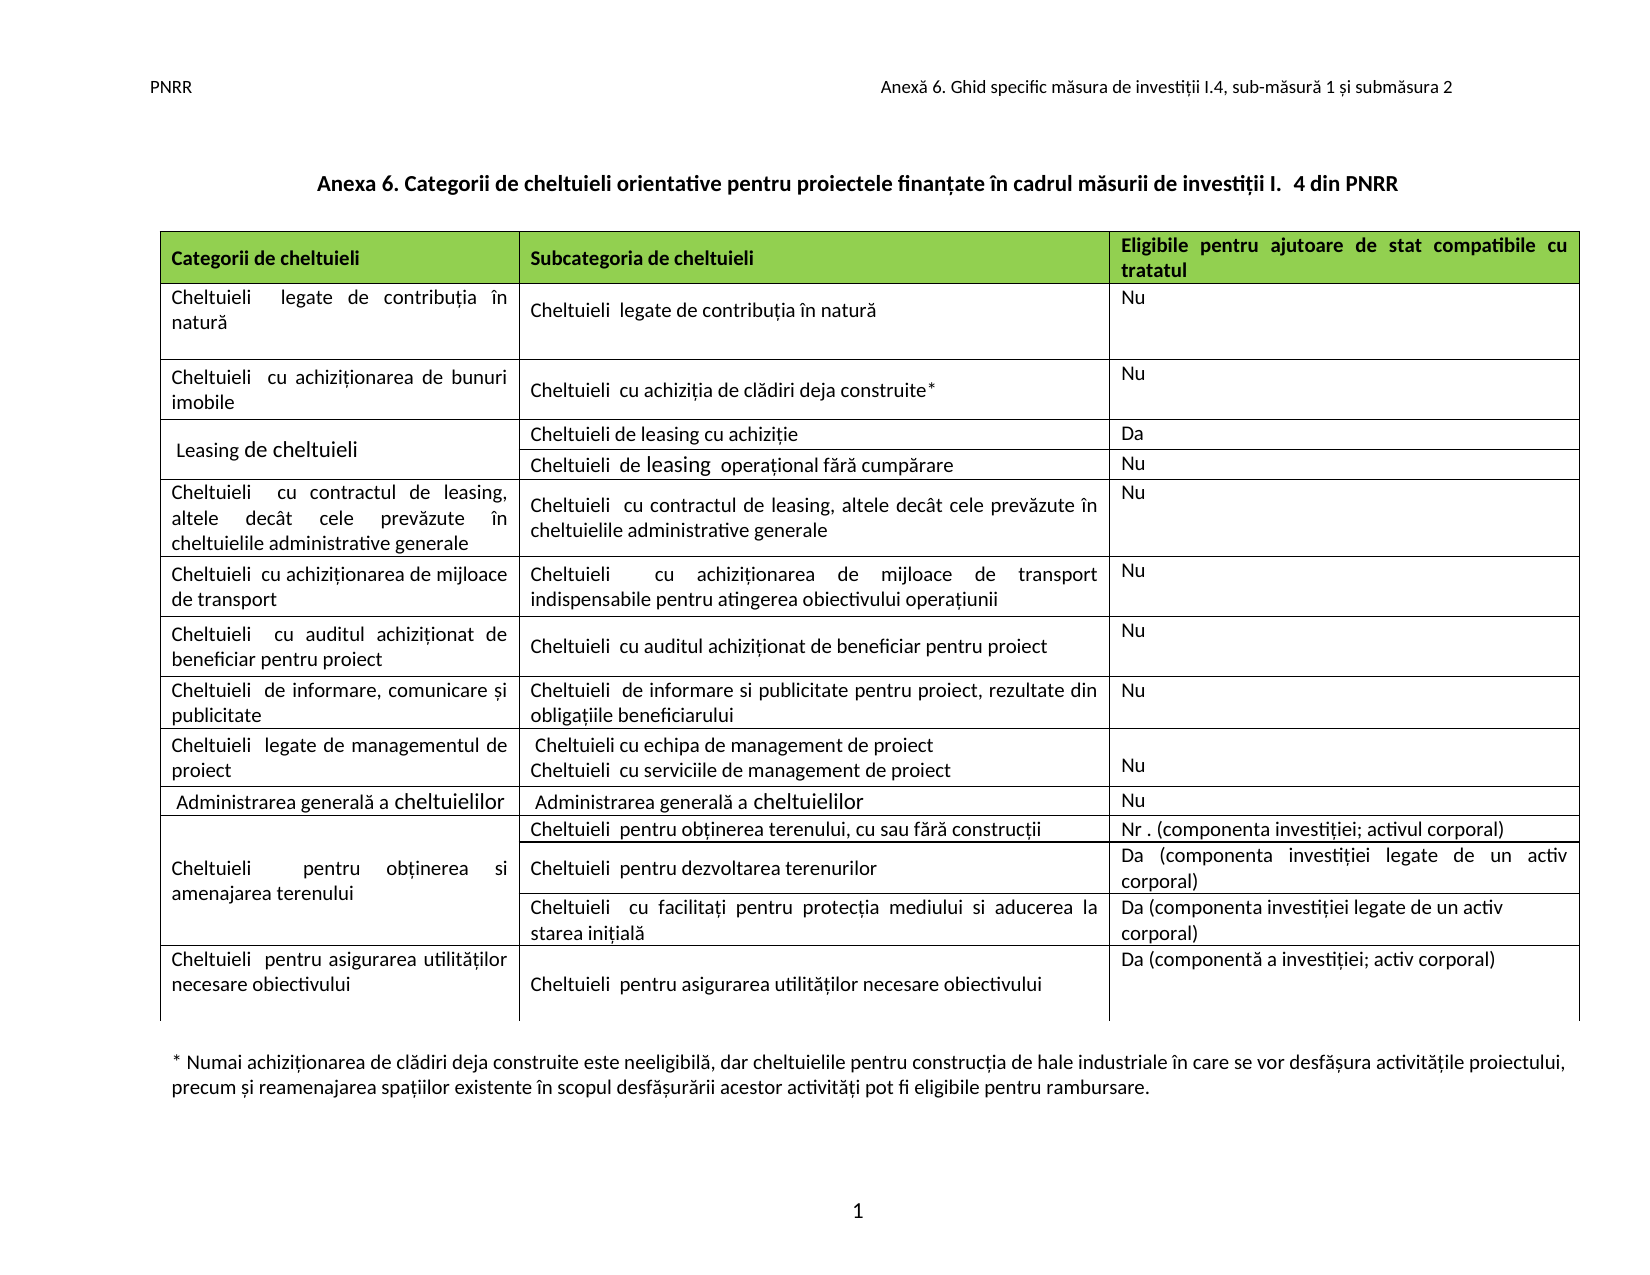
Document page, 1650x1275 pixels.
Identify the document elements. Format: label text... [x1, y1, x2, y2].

table_cell Cheltuieli pentru asigurarea utilităților necesare obiectivului [161, 946, 519, 1021]
table_cell Administrarea generală a cheltuielilor [520, 787, 1109, 815]
table_cell Cheltuieli pentru asigurarea utilităților necesare obiectivului [520, 946, 1109, 1021]
table_cell Cheltuieli cu echipa de management de proiect Cheltuieli cu serviciile de management de proiect [520, 729, 1109, 786]
table_cell Cheltuieli cu achiziția de clădiri deja construite* [520, 360, 1109, 419]
table_cell Cheltuieli de informare si publicitate pentru proiect, rezultate din obligațiile beneficiarului [520, 677, 1109, 728]
table_cell Cheltuieli legate de contribuția în natură [161, 284, 519, 359]
table_cell Cheltuieli cu contractul de leasing, altele decât cele prevăzute în cheltuielile administrative generale [161, 480, 519, 556]
table_cell Cheltuieli cu achiziționarea de bunuri imobile [161, 360, 519, 419]
table_cell Cheltuieli cu auditul achiziționat de beneficiar pentru proiect [520, 617, 1109, 676]
table_cell Cheltuieli cu contractul de leasing, altele decât cele prevăzute în cheltuielile administrative generale [520, 480, 1109, 556]
table_cell Nu [1110, 557, 1579, 616]
table_cell Cheltuieli legate de contribuția în natură [520, 284, 1109, 359]
table_cell Nu [1110, 617, 1579, 676]
table_cell Cheltuieli pentru obținerea terenului, cu sau fără construcții [520, 816, 1109, 841]
table_cell Nu [1110, 360, 1579, 419]
table_cell Cheltuieli cu auditul achiziționat de beneficiar pentru proiect [161, 617, 519, 676]
table_cell Administrarea generală a cheltuielilor [161, 787, 519, 815]
table_header Categorii de cheltuieli [161, 232, 519, 283]
table_cell Nu [1110, 787, 1579, 815]
table_cell Nu [1110, 284, 1579, 359]
table_cell Cheltuieli de informare, comunicare și publicitate [161, 677, 519, 728]
table_cell Nu [1110, 480, 1579, 556]
table_cell Nu [1110, 729, 1579, 786]
table_cell Cheltuieli cu facilitați pentru protecția mediului si aducerea la starea inițială [520, 894, 1109, 945]
table_header Subcategoria de cheltuieli [520, 232, 1109, 283]
table_cell Nu [1110, 677, 1579, 728]
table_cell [160, 1021, 1579, 1128]
table_cell Da (componenta investiției legate de un activ corporal) [1110, 843, 1579, 893]
table_cell Cheltuieli de leasing operațional fără cumpărare [520, 450, 1109, 478]
table_cell Da [1110, 420, 1579, 449]
table_cell Cheltuieli cu achiziționarea de mijloace de transport [161, 557, 519, 616]
table_cell Nu [1110, 450, 1579, 478]
table_cell Leasing de cheltuieli [161, 420, 519, 478]
table_cell Cheltuieli pentru obținerea si amenajarea terenului [161, 816, 519, 945]
table_cell Nr . (componenta investiției; activul corporal) [1110, 816, 1579, 841]
table_cell Cheltuieli de leasing cu achiziție [520, 420, 1109, 449]
text Anexa 6. Categorii de cheltuieli orientative pentru proiectele finanțate în cadrul măsurii de investiții I. 4 din PNRR [150, 169, 1565, 197]
table_cell Cheltuieli legate de managementul de proiect [161, 729, 519, 786]
table_cell Da (componenta investiției legate de un activ corporal) [1110, 894, 1579, 945]
table_cell Da (componentă a investiției; activ corporal) [1110, 946, 1579, 1021]
table_cell Cheltuieli pentru dezvoltarea terenurilor [520, 843, 1109, 893]
table_header Eligibile pentru ajutoare de stat compatibile cu tratatul [1110, 232, 1579, 283]
table_cell Cheltuieli cu achiziționarea de mijloace de transport indispensabile pentru atingerea obiectivului operațiunii [520, 557, 1109, 616]
